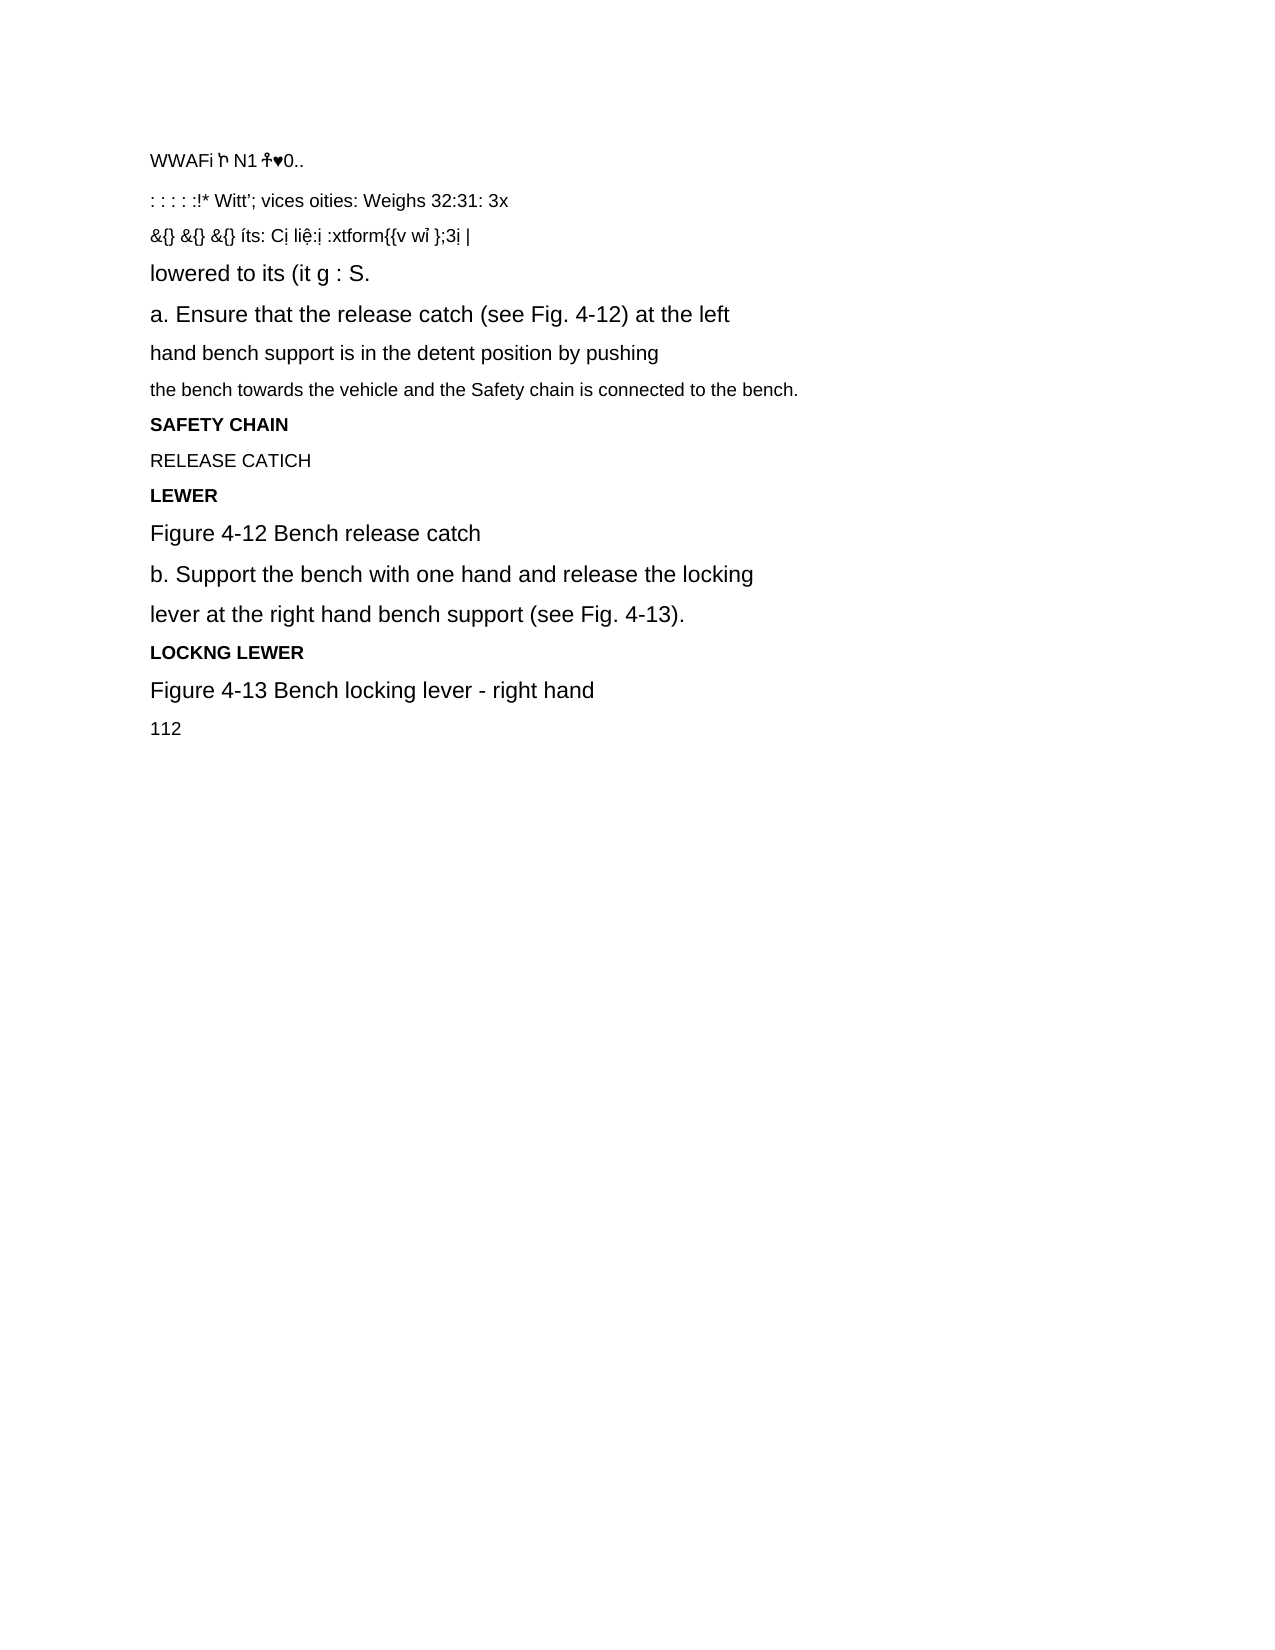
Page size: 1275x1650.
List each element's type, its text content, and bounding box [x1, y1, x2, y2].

text lowered to its (it g : S. [150, 260, 1125, 286]
text 112 [150, 718, 1125, 739]
text &{} &{} &{} íts: Cị liệ:ị :xtform{{v wỉ };3ị | [150, 225, 1125, 246]
text : : : : :!* Witt’; vices oities: Weighs 32:31: 3x [150, 189, 1125, 211]
text Figure 4-12 Bench release catch [150, 520, 1125, 546]
text hand bench support is in the detent position by pushing [150, 341, 1125, 365]
text b. Support the bench with one hand and release the locking [150, 561, 1125, 587]
text SAFETY CHAIN [150, 414, 1125, 436]
text RELEASE CATICH [150, 449, 1125, 471]
text LEWER [150, 485, 1125, 506]
text lever at the right hand bench support (see Fig. 4-13). [150, 601, 1125, 627]
text the bench towards the vehicle and the Safety chain is connected to the bench. [150, 379, 1125, 401]
text a. Ensure that the release catch (see Fig. 4-12) at the left [150, 301, 1125, 327]
text WWAFiኮN1ቶ♥0.. [150, 150, 1125, 175]
text Figure 4-13 Bench locking lever - right hand [150, 677, 1125, 703]
text LOCKNG LEWER [150, 642, 1125, 663]
